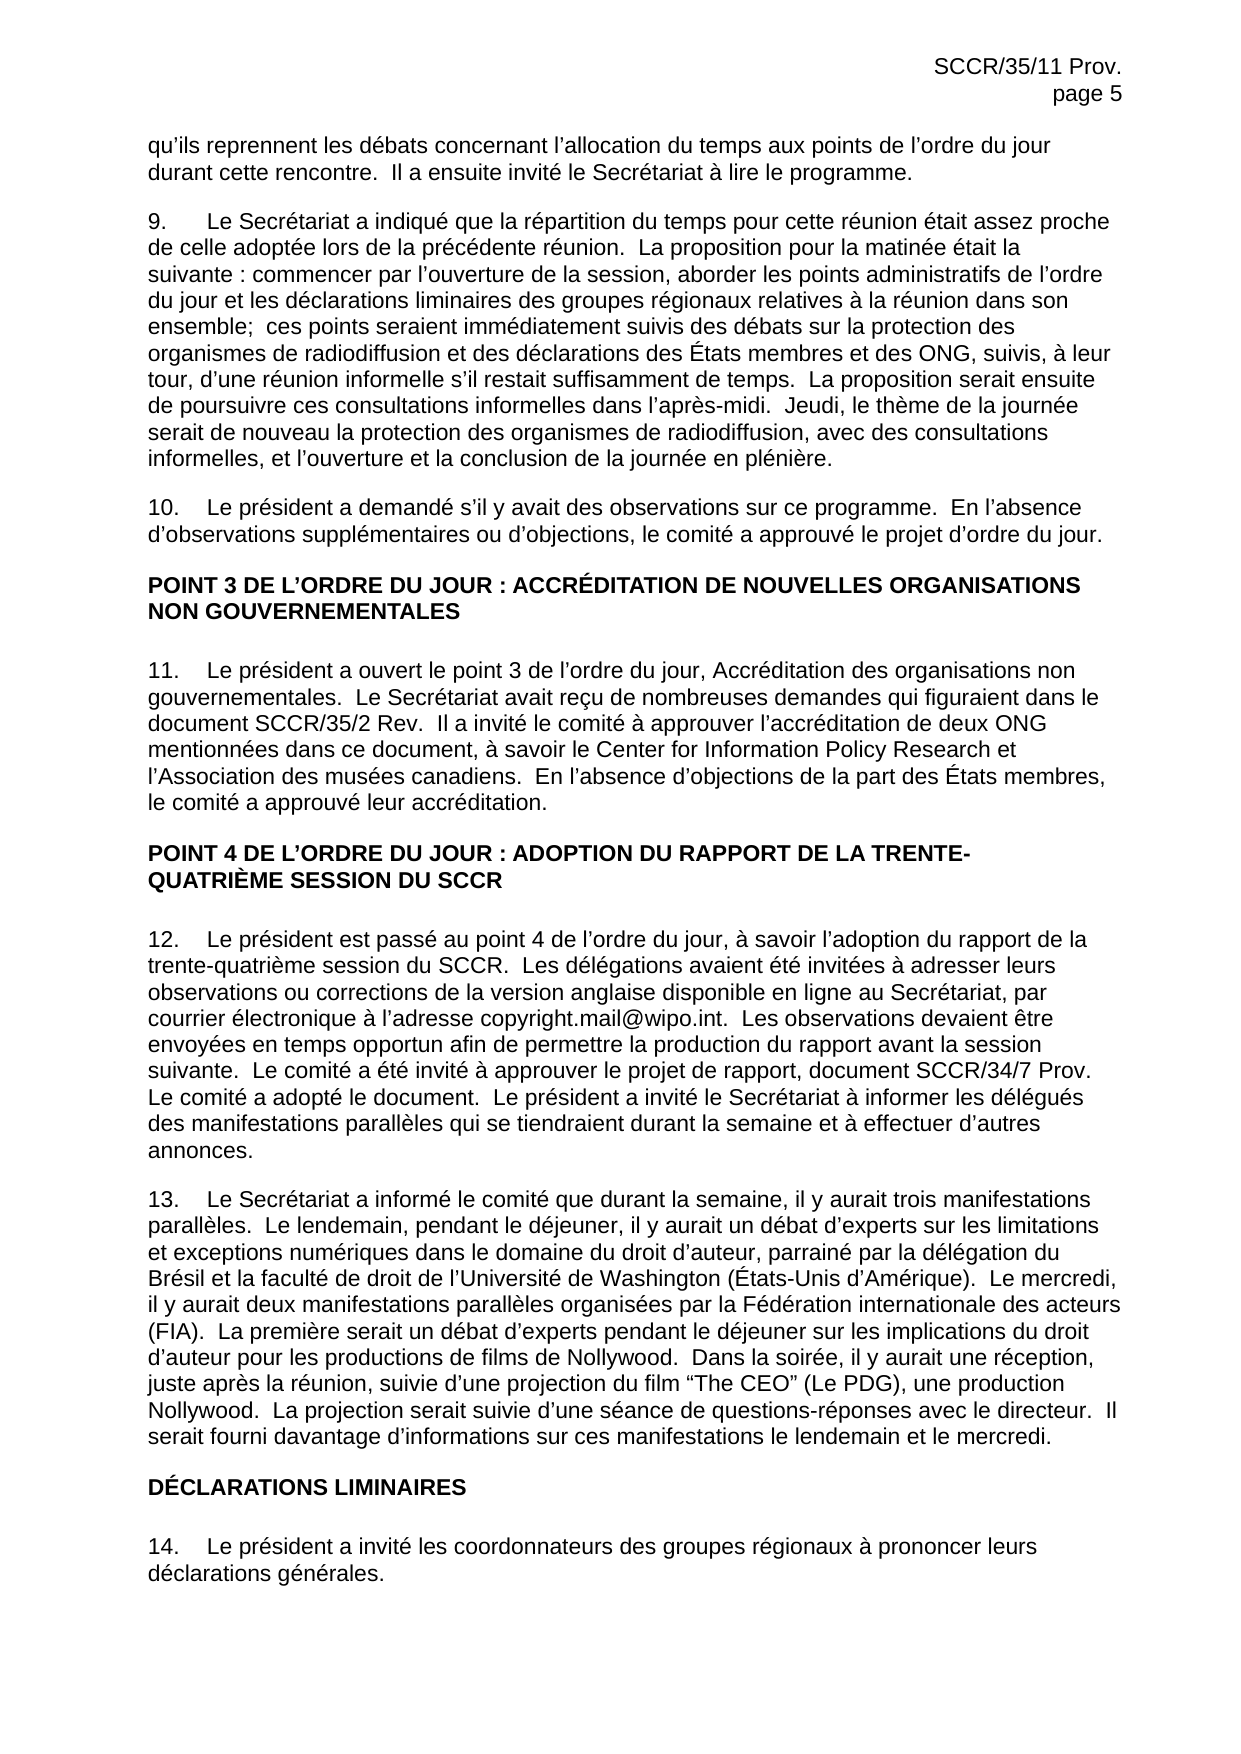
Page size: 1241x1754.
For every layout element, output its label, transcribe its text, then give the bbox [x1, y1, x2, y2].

text Le président est passé au point 4 de l’ordre du jour, à savoir l’adoption du rapport de la trente-quatrième session du SCCR. Les délégations avaient été invitées à adresser leurs observations ou corrections de la version anglaise disponible en ligne au Secrétariat, par courrier électronique à l’adresse copyright.mail@wipo.int. Les observations devaient être envoyées en temps opportun afin de permettre la production du rapport avant la session suivante. Le comité a été invité à approuver le projet de rapport, document SCCR/34/7 Prov. Le comité a adopté le document. Le président a invité le Secrétariat à informer les délégués des manifestations parallèles qui se tiendraient durant la semaine et à effectuer d’autres annonces. [148, 926, 1122, 1163]
text Le président a ouvert le point 3 de l’ordre du jour, Accréditation des organisations non gouvernementales. Le Secrétariat avait reçu de nombreuses demandes qui figuraient dans le document SCCR/35/2 Rev. Il a invité le comité à approuver l’accréditation de deux ONG mentionnées dans ce document, à savoir le Center for Information Policy Research et l’Association des musées canadiens. En l’absence d’objections de la part des États membres, le comité a approuvé leur accréditation. [148, 657, 1122, 815]
text Le président a demandé s’il y avait des observations sur ce programme. En l’absence d’observations supplémentaires ou d’objections, le comité a approuvé le projet d’ordre du jour. [148, 494, 1122, 547]
text Le Secrétariat a informé le comité que durant la semaine, il y aurait trois manifestations parallèles. Le lendemain, pendant le déjeuner, il y aurait un débat d’experts sur les limitations et exceptions numériques dans le domaine du droit d’auteur, parrainé par la délégation du Brésil et la faculté de droit de l’Université de Washington (États-Unis d’Amérique). Le mercredi, il y aurait deux manifestations parallèles organisées par la Fédération internationale des acteurs (FIA). La première serait un débat d’experts pendant le déjeuner sur les implications du droit d’auteur pour les productions de films de Nollywood. Dans la soirée, il y aurait une réception, juste après la réunion, suivie d’une projection du film “The CEO” (Le PDG), une production Nollywood. La projection serait suivie d’une séance de questions-réponses avec le directeur. Il serait fourni davantage d’informations sur ces manifestations le lendemain et le mercredi. [148, 1186, 1122, 1449]
subtitle Point 4 de l’ordre du jour : adoption du rapport de la trente-quatrième session du SCCR [148, 840, 1122, 893]
subtitle Point 3 de l’ordre du jour : accréditation de nouvelles organisations non gouvernementales [148, 572, 1122, 625]
text Le Secrétariat a indiqué que la répartition du temps pour cette réunion était assez proche de celle adoptée lors de la précédente réunion. La proposition pour la matinée était la suivante : commencer par l’ouverture de la session, aborder les points administratifs de l’ordre du jour et les déclarations liminaires des groupes régionaux relatives à la réunion dans son ensemble; ces points seraient immédiatement suivis des débats sur la protection des organismes de radiodiffusion et des déclarations des États membres et des ONG, suivis, à leur tour, d’une réunion informelle s’il restait suffisamment de temps. La proposition serait ensuite de poursuivre ces consultations informelles dans l’après-midi. Jeudi, le thème de la journée serait de nouveau la protection des organismes de radiodiffusion, avec des consultations informelles, et l’ouverture et la conclusion de la journée en plénière. [148, 208, 1122, 471]
text Le président a invité les coordonnateurs des groupes régionaux à prononcer leurs déclarations générales. [148, 1533, 1122, 1586]
subtitle Déclarations liminaires [148, 1474, 1122, 1501]
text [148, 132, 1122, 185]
